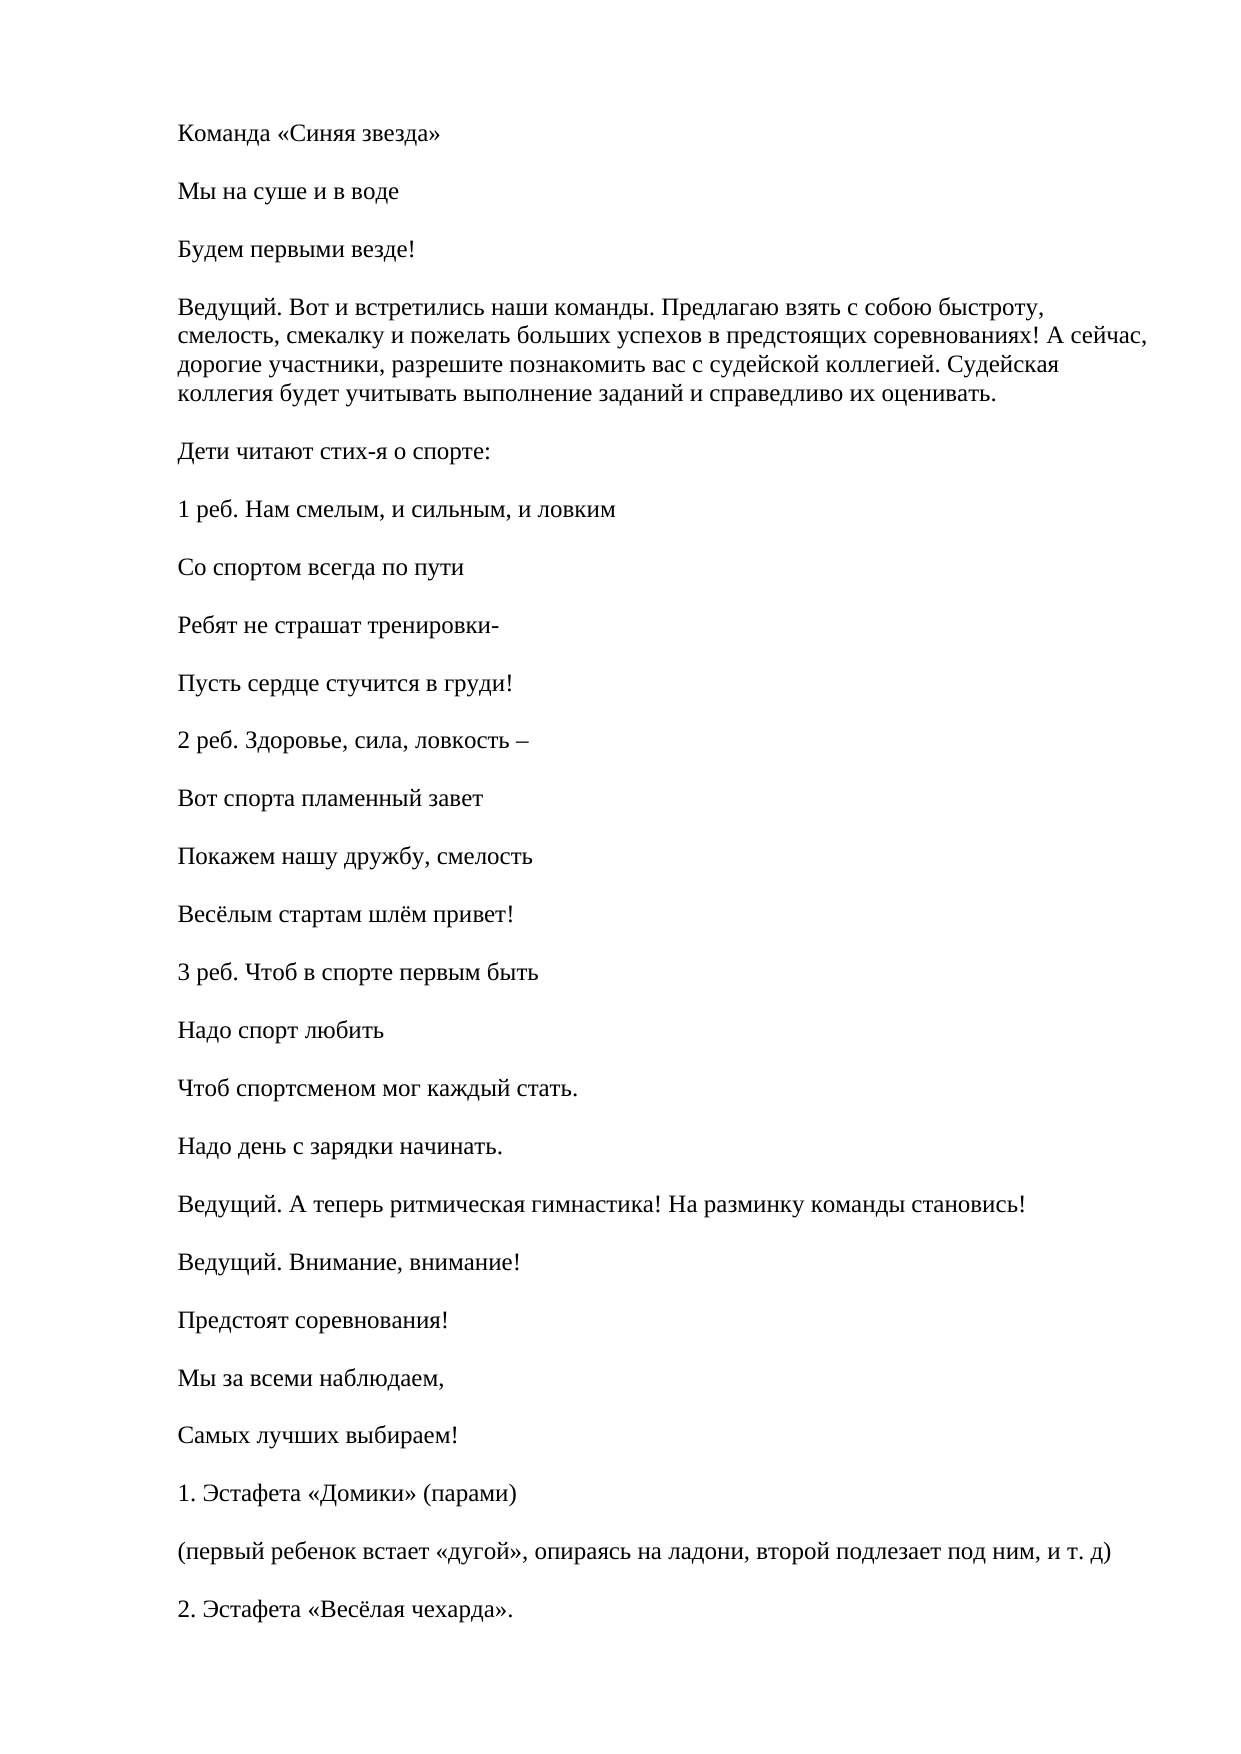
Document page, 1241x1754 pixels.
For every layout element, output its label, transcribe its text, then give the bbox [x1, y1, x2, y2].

text 1 реб. Нам смелым, и сильным, и ловким [177, 494, 1152, 523]
text Ведущий. А теперь ритмическая гимнастика! На разминку команды становись! [177, 1189, 1152, 1218]
text 2. Эстафета «Весёлая чехарда». [177, 1594, 1152, 1623]
text Вот спорта пламенный завет [177, 783, 1152, 812]
text Надо день с зарядки начинать. [177, 1131, 1152, 1160]
text Будем первыми везде! [177, 234, 1152, 263]
text 1. Эстафета «Домики» (парами) [177, 1478, 1152, 1507]
text Самых лучших выбираем! [177, 1421, 1152, 1449]
text Дети читают стих-я о спорте: [177, 436, 1152, 465]
text Надо спорт любить [177, 1015, 1152, 1044]
text Ведущий. Внимание, внимание! [177, 1247, 1152, 1276]
text Мы за всеми наблюдаем, [177, 1363, 1152, 1391]
text Мы на суше и в воде [177, 176, 1152, 205]
text Чтоб спортсменом мог каждый стать. [177, 1073, 1152, 1102]
text 3 реб. Чтоб в спорте первым быть [177, 957, 1152, 986]
text Весёлым стартам шлём привет! [177, 899, 1152, 928]
text Команда «Синяя звезда» [177, 118, 1152, 147]
text Покажем нашу дружбу, смелость [177, 841, 1152, 870]
text Со спортом всегда по пути [177, 552, 1152, 581]
text 2 реб. Здоровье, сила, ловкость – [177, 726, 1152, 754]
text Ведущий. Вот и встретились наши команды. Предлагаю взять с собою быстроту, смелость, смекалку и пожелать больших успехов в предстоящих соревнованиях! А сейчас, дорогие участники, разрешите познакомить вас с судейской коллегией. Судейская коллегия будет учитывать выполнение заданий и справедливо их оценивать. [177, 292, 1152, 407]
text Ребят не страшат тренировки- [177, 610, 1152, 638]
text Предстоят соревнования! [177, 1305, 1152, 1333]
text (первый ребенок встает «дугой», опираясь на ладони, второй подлезает под ним, и т. д) [177, 1536, 1152, 1565]
text Пусть сердце стучится в груди! [177, 668, 1152, 696]
